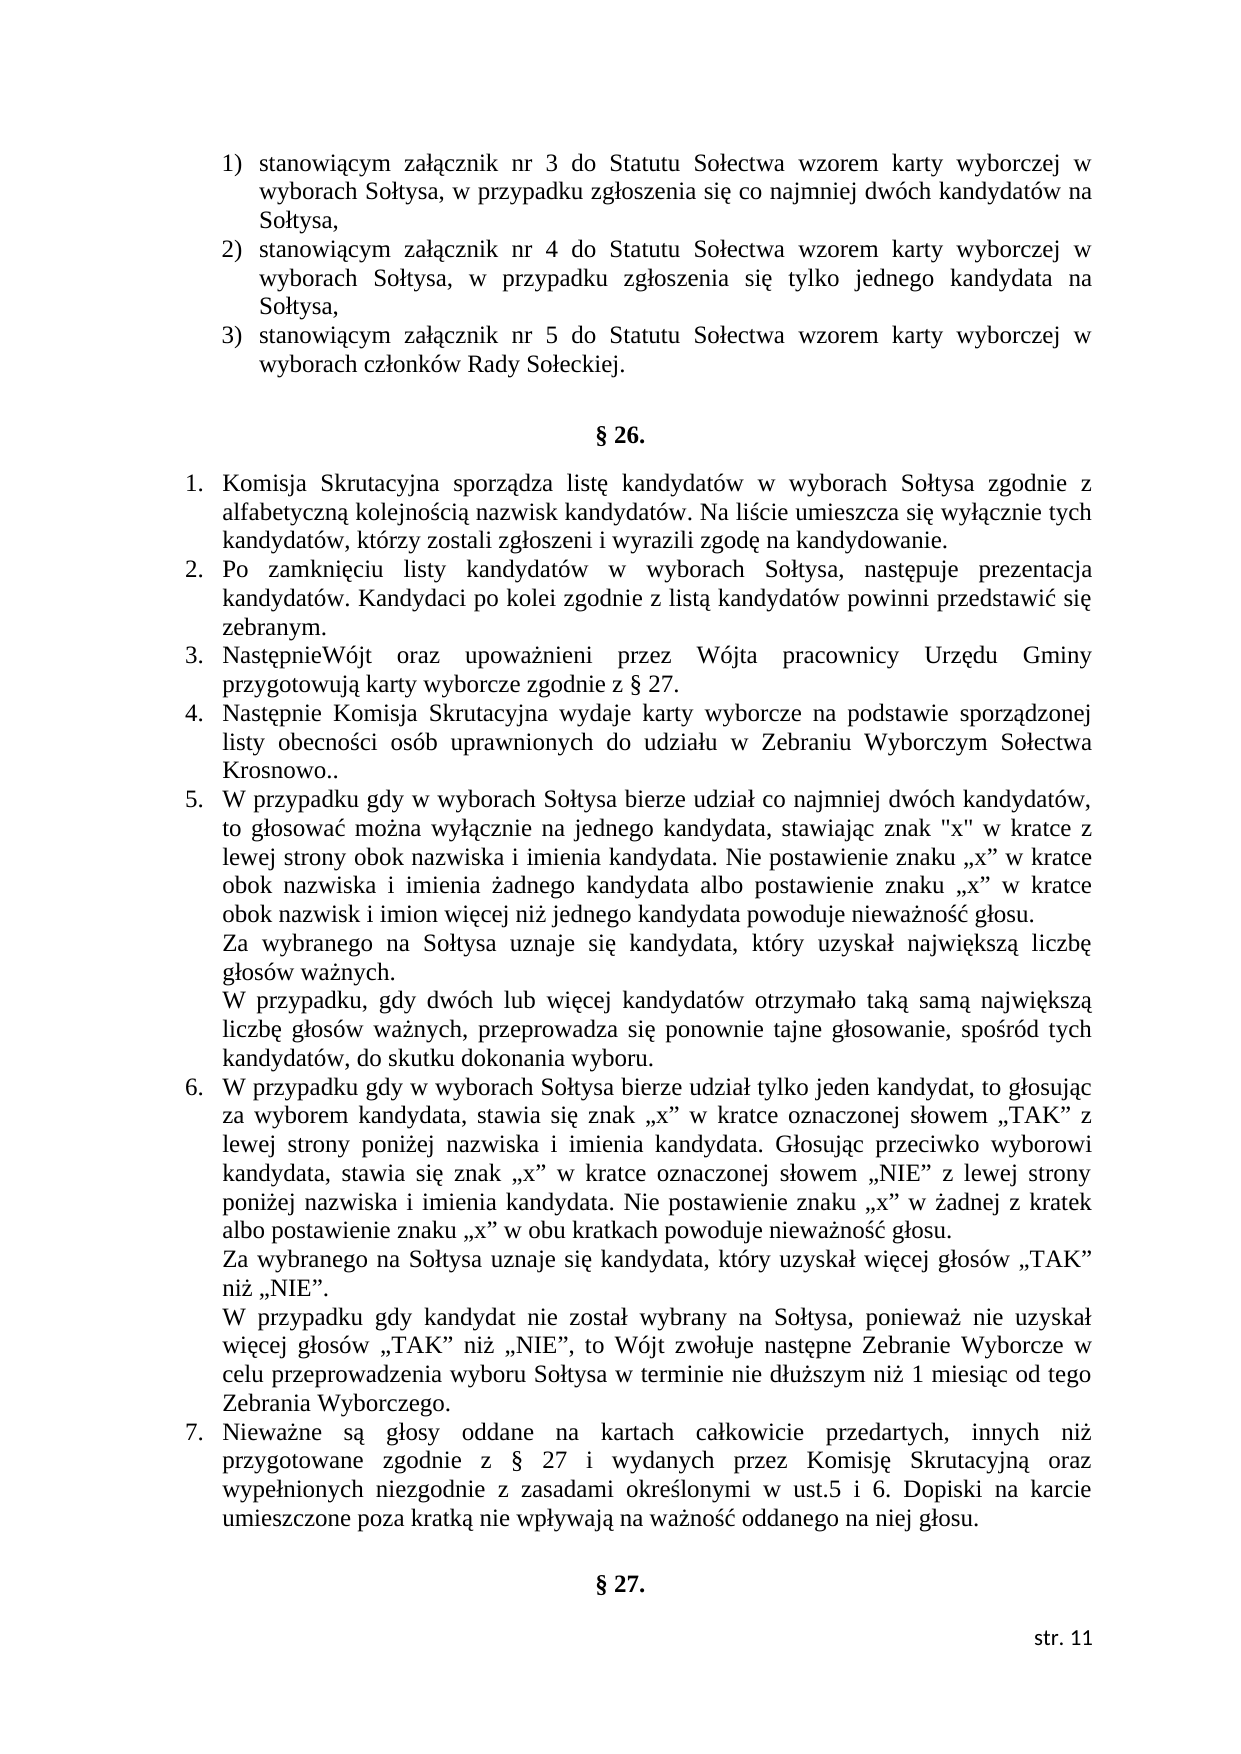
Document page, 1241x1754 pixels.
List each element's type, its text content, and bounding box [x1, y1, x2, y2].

list stanowiącym załącznik nr 4 do Statutu Sołectwa wzorem karty wyborczej w wyborach Sołtysa, w przypadku zgłoszenia się tylko jednego kandydata na Sołtysa, [221, 234, 1093, 320]
list W przypadku, gdy dwóch lub więcej kandydatów otrzymało taką samą największą liczbę głosów ważnych, przeprowadza się ponownie tajne głosowanie, spośród tych kandydatów, do skutku dokonania wyboru. [222, 985, 1093, 1072]
list W przypadku gdy kandydat nie został wybrany na Sołtysa, ponieważ nie uzyskał więcej głosów „TAK” niż „NIE”, to Wójt zwołuje następne Zebranie Wyborcze w celu przeprowadzenia wyboru Sołtysa w terminie nie dłuższym niż 1 miesiąc od tego Zebrania Wyborczego. [222, 1302, 1093, 1417]
list Za wybranego na Sołtysa uznaje się kandydata, który uzyskał największą liczbę głosów ważnych. [222, 928, 1093, 985]
list Komisja Skrutacyjna sporządza listę kandydatów w wyborach Sołtysa zgodnie z alfabetyczną kolejnością nazwisk kandydatów. Na liście umieszcza się wyłącznie tych kandydatów, którzy zostali zgłoszeni i wyrazili zgodę na kandydowanie. [185, 468, 1093, 554]
list stanowiącym załącznik nr 3 do Statutu Sołectwa wzorem karty wyborczej w wyborach Sołtysa, w przypadku zgłoszenia się co najmniej dwóch kandydatów na Sołtysa, [221, 148, 1093, 234]
list stanowiącym załącznik nr 5 do Statutu Sołectwa wzorem karty wyborczej w wyborach członków Rady Sołeckiej. [221, 320, 1093, 378]
list NastępnieWójt oraz upoważnieni przez Wójta pracownicy Urzędu Gminy przygotowują karty wyborcze zgodnie z § 27. [185, 640, 1093, 698]
text § 26. [148, 420, 1093, 449]
list Za wybranego na Sołtysa uznaje się kandydata, który uzyskał więcej głosów „TAK” niż „NIE”. [222, 1244, 1093, 1302]
list Nieważne są głosy oddane na kartach całkowicie przedartych, innych niż przygotowane zgodnie z § 27 i wydanych przez Komisję Skrutacyjną oraz wypełnionych niezgodnie z zasadami określonymi w ust.5 i 6. Dopiski na karcie umieszczone poza kratką nie wpływają na ważność oddanego na niej głosu. [185, 1417, 1093, 1532]
list W przypadku gdy w wyborach Sołtysa bierze udział co najmniej dwóch kandydatów, to głosować można wyłącznie na jednego kandydata, stawiając znak "x" w kratce z lewej strony obok nazwiska i imienia kandydata. Nie postawienie znaku „x” w kratce obok nazwiska i imienia żadnego kandydata albo postawienie znaku „x” w kratce obok nazwisk i imion więcej niż jednego kandydata powoduje nieważność głosu. [185, 784, 1093, 928]
list Następnie Komisja Skrutacyjna wydaje karty wyborcze na podstawie sporządzonej listy obecności osób uprawnionych do udziału w Zebraniu Wyborczym Sołectwa Krosnowo.. [185, 698, 1093, 784]
list Po zamknięciu listy kandydatów w wyborach Sołtysa, następuje prezentacja kandydatów. Kandydaci po kolei zgodnie z listą kandydatów powinni przedstawić się zebranym. [185, 554, 1093, 640]
text § 27. [148, 1569, 1093, 1598]
list W przypadku gdy w wyborach Sołtysa bierze udział tylko jeden kandydat, to głosując za wyborem kandydata, stawia się znak „x” w kratce oznaczonej słowem „TAK” z lewej strony poniżej nazwiska i imienia kandydata. Głosując przeciwko wyborowi kandydata, stawia się znak „x” w kratce oznaczonej słowem „NIE” z lewej strony poniżej nazwiska i imienia kandydata. Nie postawienie znaku „x” w żadnej z kratek albo postawienie znaku „x” w obu kratkach powoduje nieważność głosu. [185, 1072, 1093, 1244]
